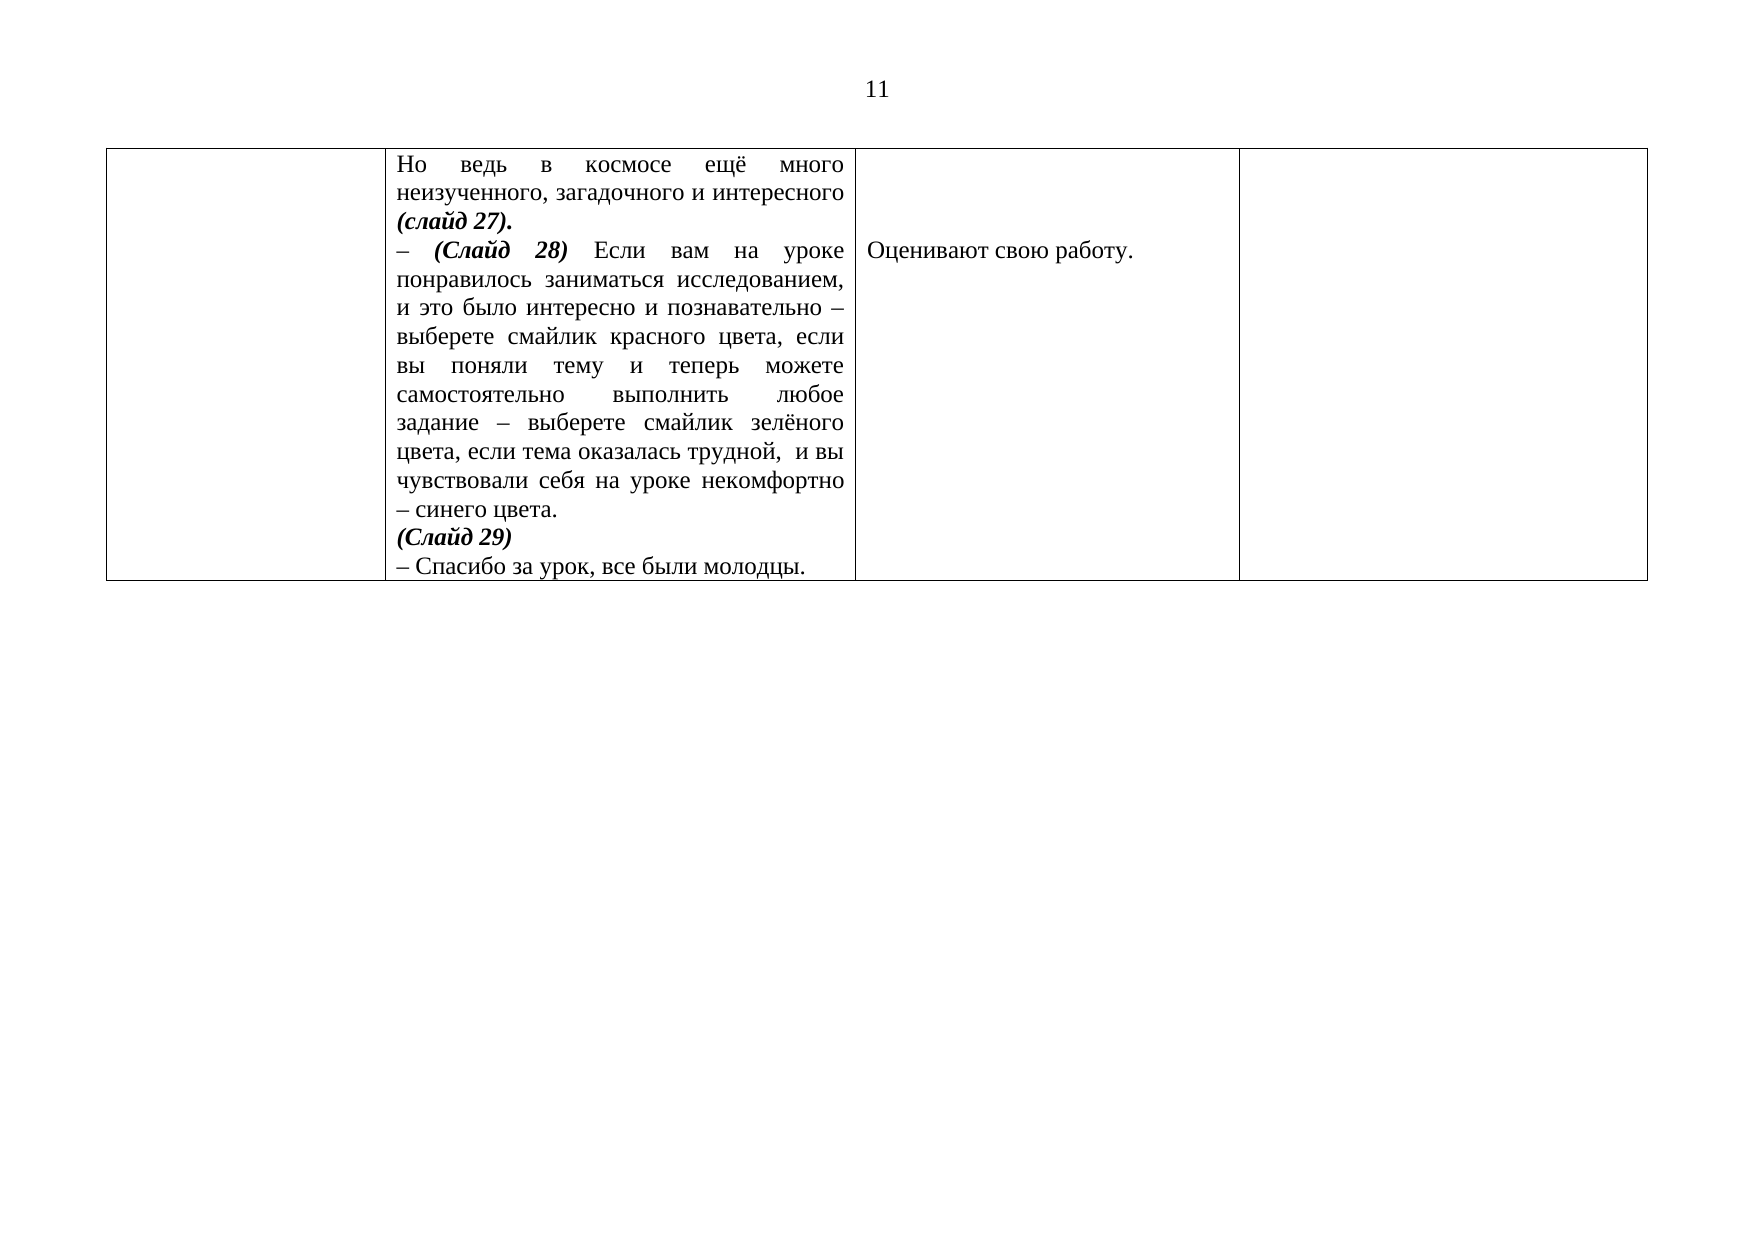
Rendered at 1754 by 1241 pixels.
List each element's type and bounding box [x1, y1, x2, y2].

table_cell [386, 149, 855, 580]
table_cell [1240, 149, 1647, 580]
table_cell [107, 149, 385, 580]
table_cell [856, 149, 1239, 580]
